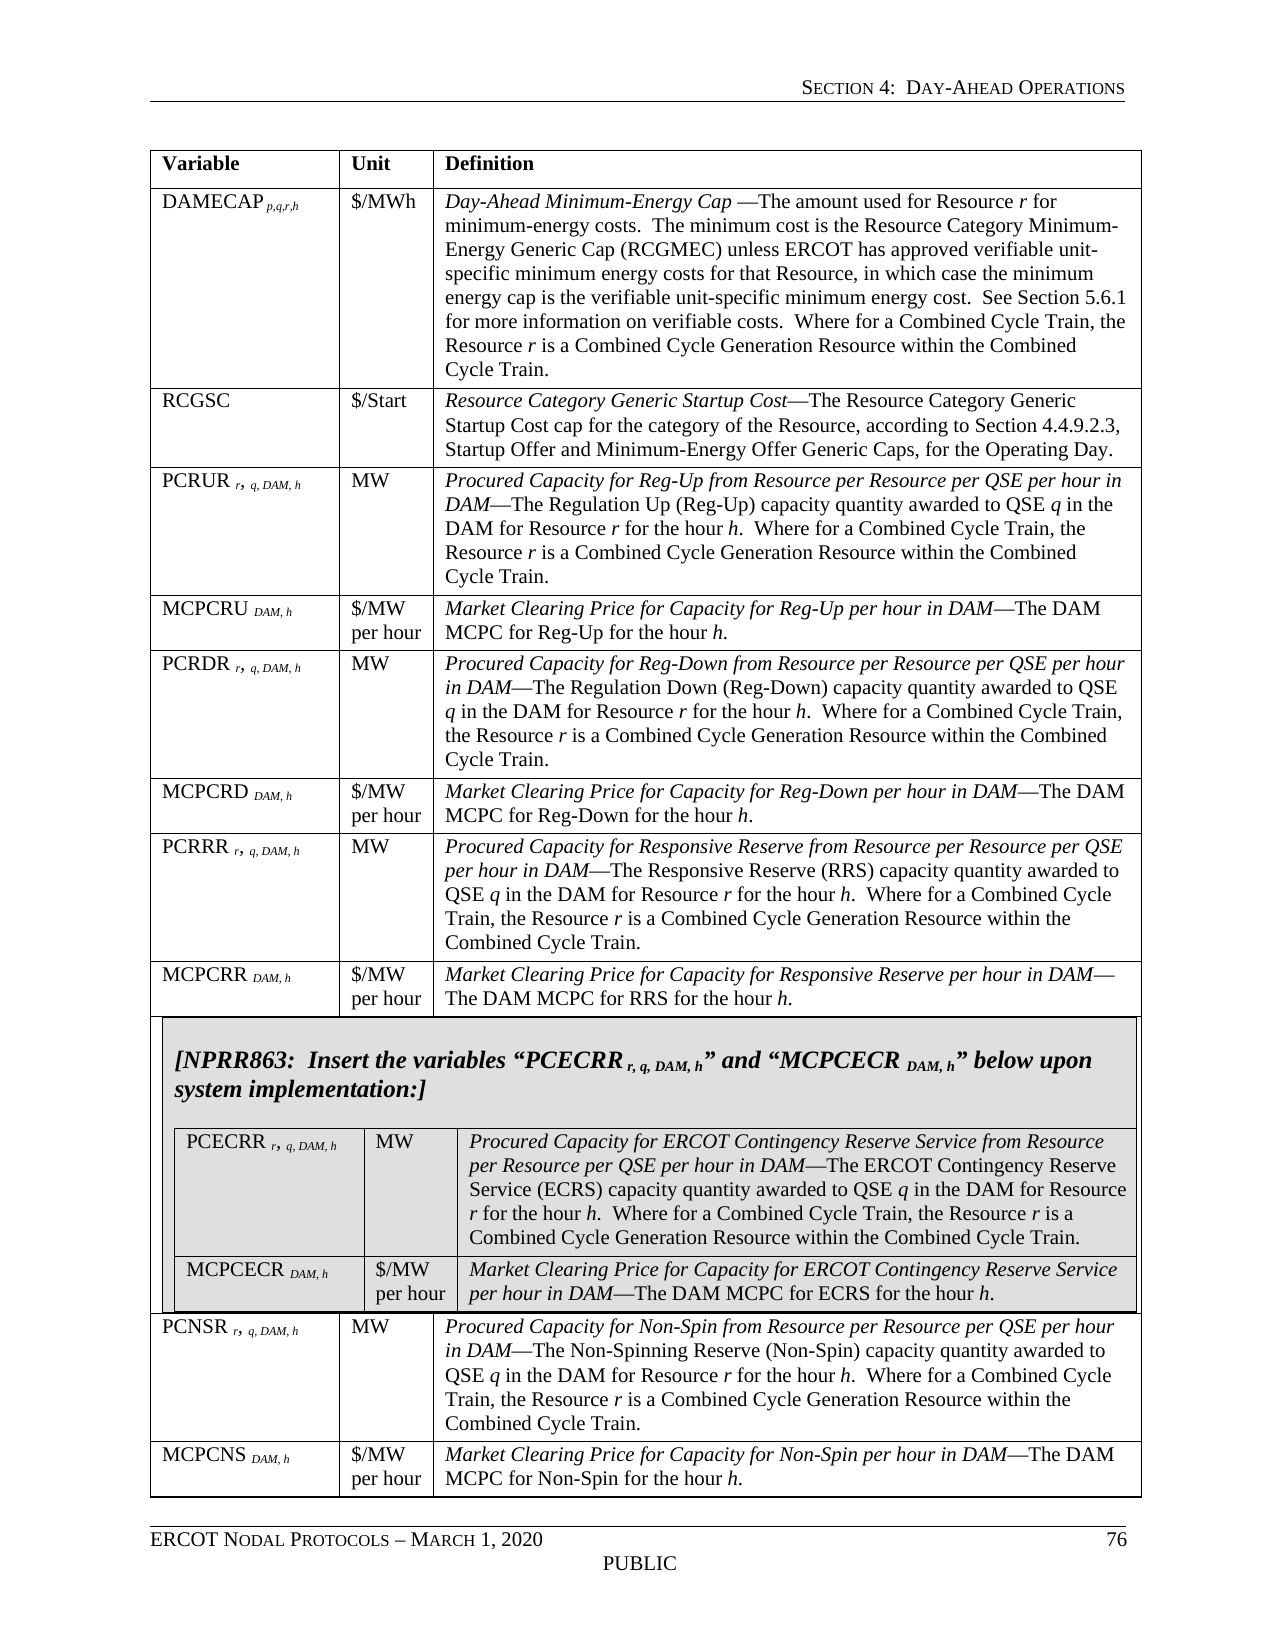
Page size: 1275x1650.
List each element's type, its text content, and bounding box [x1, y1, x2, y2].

table_cell Day-Ahead Minimum-Energy Cap —The amount used for Resource r for minimum-energy costs. The minimum cost is the Resource Category Minimum-Energy Generic Cap (RCGMEC) unless ERCOT has approved verifiable unit-specific minimum energy costs for that Resource, in which case the minimum energy cap is the verifiable unit-specific minimum energy cost. See Section 5.6.1 for more information on verifiable costs. Where for a Combined Cycle Train, the Resource r is a Combined Cycle Generation Resource within the Combined Cycle Train. [434, 189, 1141, 387]
table_cell [1137, 1017, 1141, 1313]
table_cell $/MW per hour [340, 596, 433, 650]
table_cell $/MW per hour [340, 779, 433, 833]
table_cell Procured Capacity for Non-Spin from Resource per Resource per QSE per hour in DAM—The Non-Spinning Reserve (Non-Spin) capacity quantity awarded to QSE q in the DAM for Resource r for the hour h. Where for a Combined Cycle Train, the Resource r is a Combined Cycle Generation Resource within the Combined Cycle Train. [434, 1314, 1141, 1441]
table_cell MCPCRD DAM, h [151, 779, 339, 833]
table_cell Resource Category Generic Startup Cost—The Resource Category Generic Startup Cost cap for the category of the Resource, according to Section 4.4.9.2.3, Startup Offer and Minimum-Energy Offer Generic Caps, for the Operating Day. [434, 389, 1141, 467]
table_cell [151, 1017, 162, 1313]
table_cell $/MW per hour [340, 962, 433, 1016]
table_cell $/Start [340, 389, 433, 467]
table_cell PCRDR r, q, DAM, h [151, 651, 339, 777]
table_cell MCPCRU DAM, h [151, 596, 339, 650]
table_cell Procured Capacity for Reg-Down from Resource per Resource per QSE per hour in DAM—The Regulation Down (Reg-Down) capacity quantity awarded to QSE q in the DAM for Resource r for the hour h. Where for a Combined Cycle Train, the Resource r is a Combined Cycle Generation Resource within the Combined Cycle Train. [434, 651, 1141, 777]
table_cell MW [340, 468, 433, 594]
table_cell MCPCNS DAM, h [151, 1442, 339, 1496]
table_cell Procured Capacity for Responsive Reserve from Resource per Resource per QSE per hour in DAM—The Responsive Reserve (RRS) capacity quantity awarded to QSE q in the DAM for Resource r for the hour h. Where for a Combined Cycle Train, the Resource r is a Combined Cycle Generation Resource within the Combined Cycle Train. [434, 834, 1141, 961]
table_cell PCNSR r, q, DAM, h [151, 1314, 339, 1441]
table_cell MW [340, 1314, 433, 1441]
table_header Variable [151, 151, 339, 188]
table_cell $/MW per hour [340, 1442, 433, 1496]
table_cell Market Clearing Price for Capacity for Reg-Down per hour in DAM—The DAM MCPC for Reg-Down for the hour h. [434, 779, 1141, 833]
table_cell PCRUR r, q, DAM, h [151, 468, 339, 594]
table_cell RCGSC [151, 389, 339, 467]
table_cell Market Clearing Price for Capacity for Responsive Reserve per hour in DAM—The DAM MCPC for RRS for the hour h. [434, 962, 1141, 1016]
table_cell PCRRR r, q, DAM, h [151, 834, 339, 961]
table_cell Market Clearing Price for Capacity for Non-Spin per hour in DAM—The DAM MCPC for Non-Spin for the hour h. [434, 1442, 1141, 1496]
table_header Definition [434, 151, 1141, 188]
table_cell DAMECAP p,q,r,h [151, 189, 339, 387]
table_cell Market Clearing Price for Capacity for Reg-Up per hour in DAM—The DAM MCPC for Reg-Up for the hour h. [434, 596, 1141, 650]
table_cell MW [340, 834, 433, 961]
table_cell $/MWh [340, 189, 433, 387]
table_cell MW [340, 651, 433, 777]
table_header Unit [340, 151, 433, 188]
table_cell Procured Capacity for Reg-Up from Resource per Resource per QSE per hour in DAM—The Regulation Up (Reg-Up) capacity quantity awarded to QSE q in the DAM for Resource r for the hour h. Where for a Combined Cycle Train, the Resource r is a Combined Cycle Generation Resource within the Combined Cycle Train. [434, 468, 1141, 594]
table_cell MCPCRR DAM, h [151, 962, 339, 1016]
